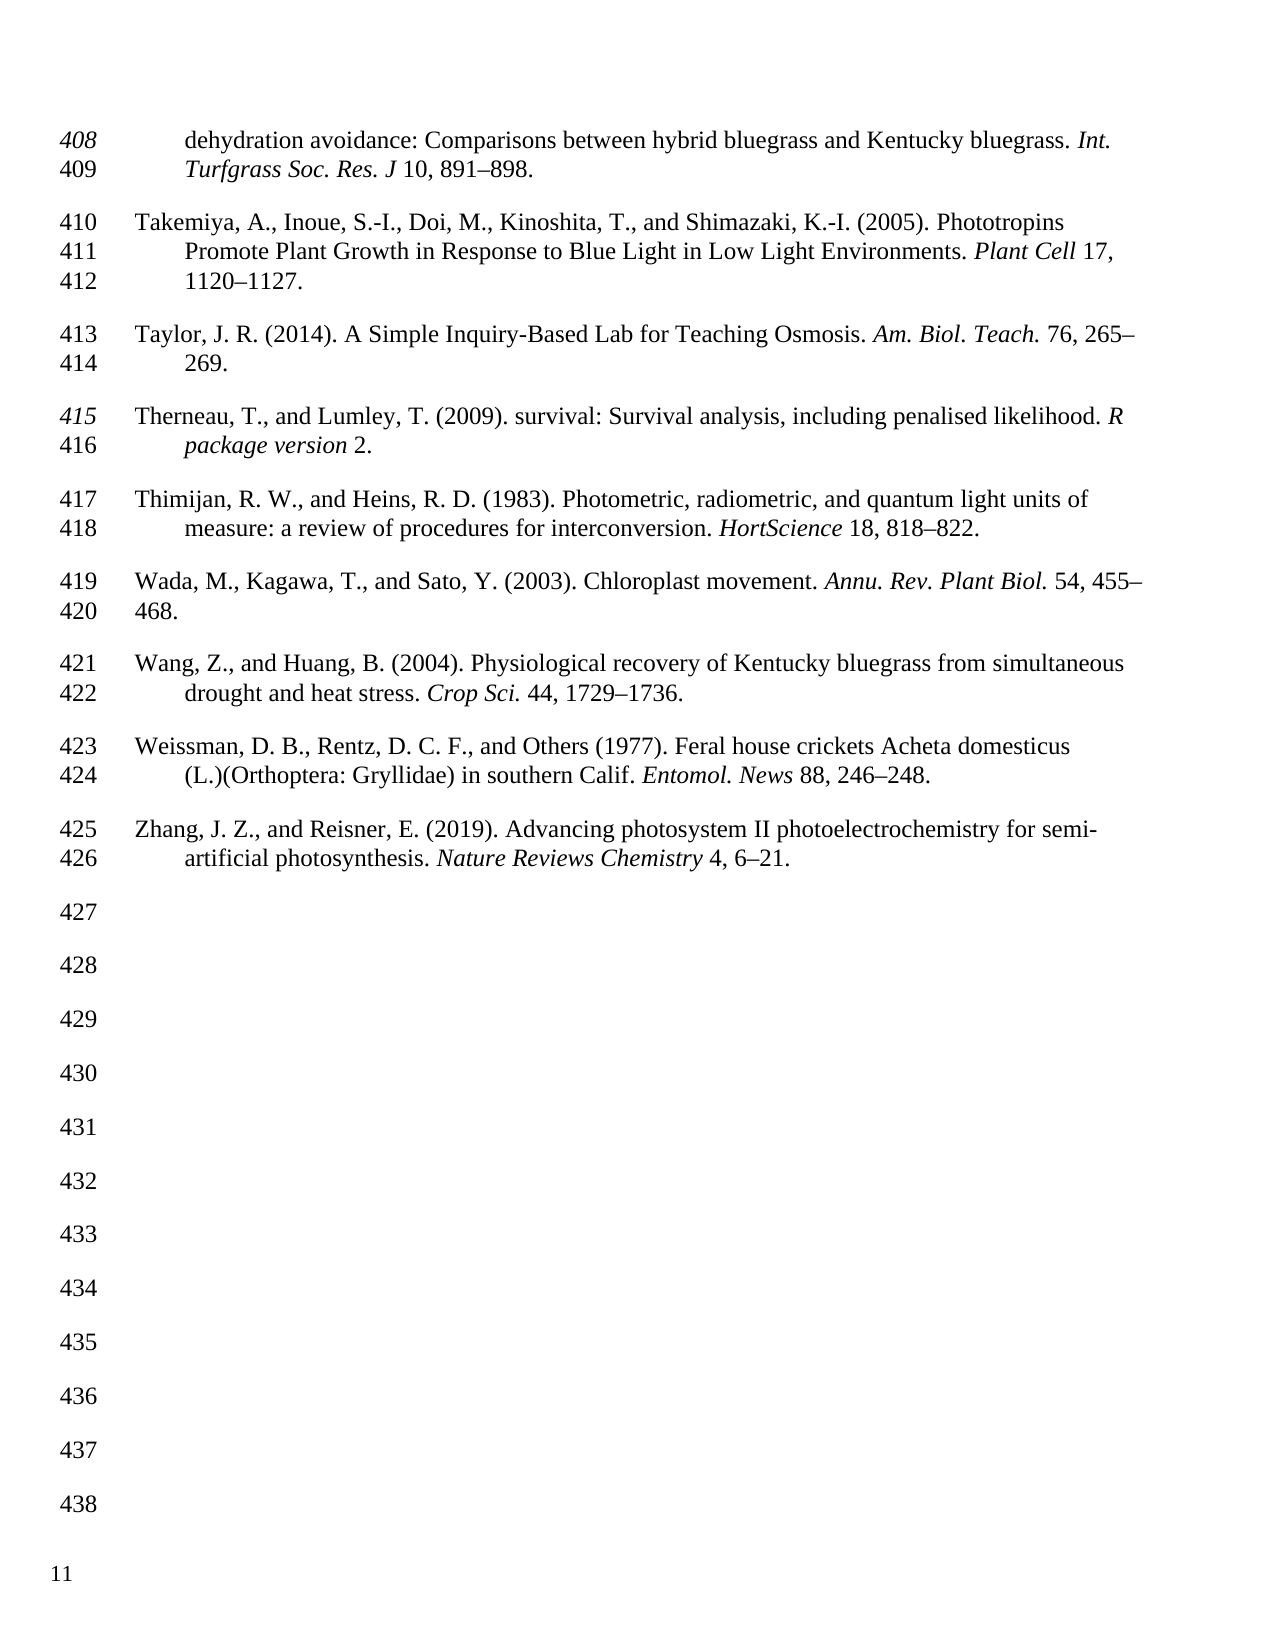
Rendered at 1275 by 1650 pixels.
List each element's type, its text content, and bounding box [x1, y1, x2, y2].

text 428 [59, 951, 1164, 979]
list Thimijan, R. W., and Heins, R. D. (1983). Photometric, radiometric, and quantum light units of [59, 484, 1164, 512]
list Wang, Z., and Huang, B. (2004). Physiological recovery of Kentucky bluegrass from simultaneous [59, 648, 1164, 677]
text 436 [59, 1381, 1164, 1410]
text 431 [59, 1112, 1164, 1141]
list package version 2. [59, 431, 1164, 459]
list Zhang, J. Z., and Reisner, E. (2019). Advancing photosystem II photoelectrochemistry for semi- [59, 814, 1164, 842]
list Wada, M., Kagawa, T., and Sato, Y. (2003). Chloroplast movement. Annu. Rev. Plant Biol. 54, 455– 420 468. [59, 566, 1142, 624]
list dehydration avoidance: Comparisons between hybrid bluegrass and Kentucky bluegrass. Int. [59, 125, 1164, 154]
list drought and heat stress. Crop Sci. 44, 1729–1736. [59, 678, 1164, 707]
list Takemiya, A., Inoue, S.-I., Doi, M., Kinoshita, T., and Shimazaki, K.-I. (2005). Phototropins [59, 208, 1164, 236]
list Weissman, D. B., Rentz, D. C. F., and Others (1977). Feral house crickets Acheta domesticus [59, 731, 1164, 760]
list (L.)(Orthoptera: Gryllidae) in southern Calif. Entomol. News 88, 246–248. [59, 761, 1164, 789]
text 430 [59, 1058, 1164, 1087]
text 437 [59, 1435, 1164, 1463]
list Promote Plant Growth in Response to Blue Light in Low Light Environments. Plant Cell 17, 412 1120–1127. [59, 236, 1114, 295]
text 438 [59, 1489, 1164, 1518]
text 433 [59, 1219, 1164, 1248]
text 429 [59, 1004, 1164, 1033]
text 435 [59, 1327, 1164, 1356]
list artificial photosynthesis. Nature Reviews Chemistry 4, 6–21. 427 [59, 843, 791, 925]
text 434 [59, 1273, 1164, 1302]
text 413 Taylor, J. R. (2014). A Simple Inquiry-Based Lab for Teaching Osmosis. Am. Biol. Teach. 76, 265– 414 269. [59, 319, 1134, 377]
list Turfgrass Soc. Res. J 10, 891–898. [59, 154, 1164, 183]
list measure: a review of procedures for interconversion. HortScience 18, 818–822. [59, 513, 1164, 542]
text 432 [59, 1166, 1164, 1194]
list Therneau, T., and Lumley, T. (2009). survival: Survival analysis, including penalised likelihood. R [59, 401, 1164, 430]
